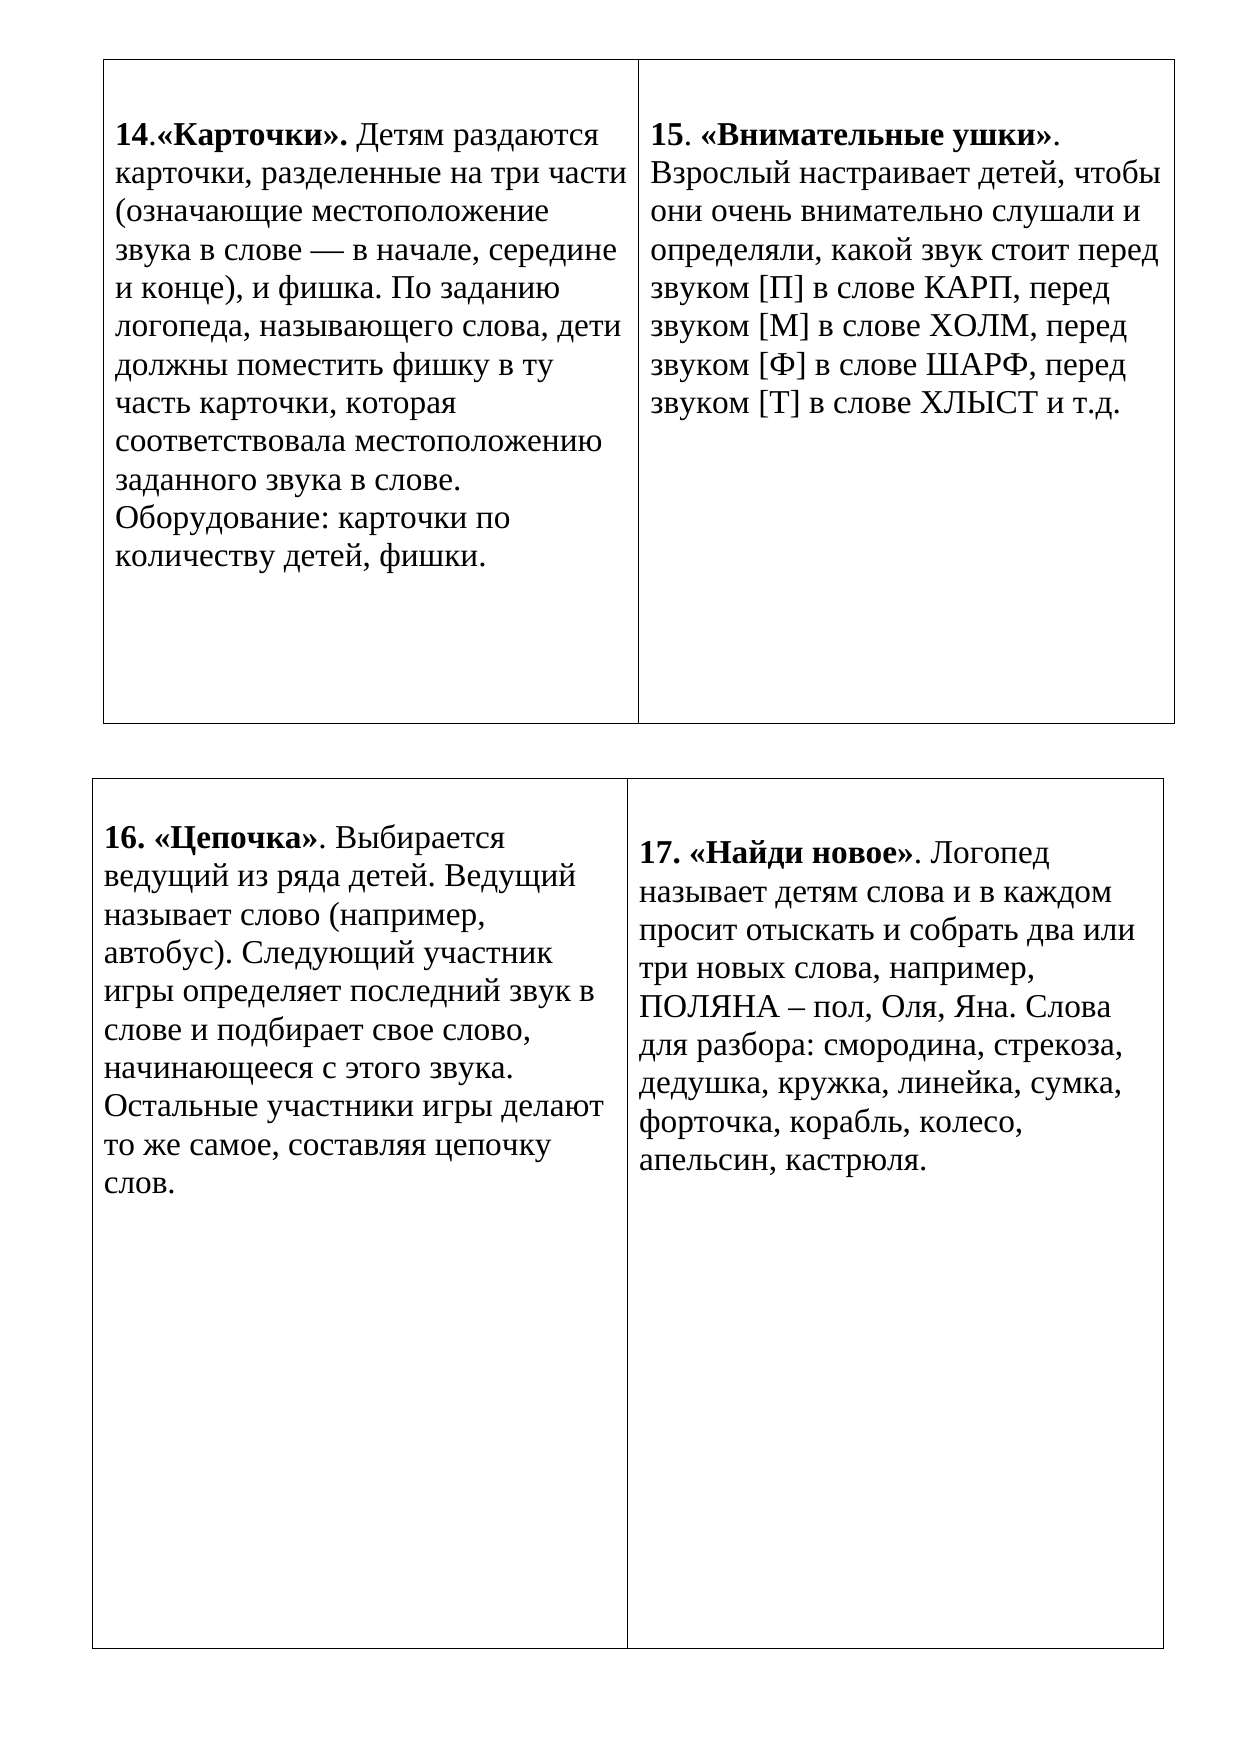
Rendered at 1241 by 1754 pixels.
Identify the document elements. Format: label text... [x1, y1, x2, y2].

table_header 16. «Цепочка». Выбирается ведущий из ряда детей. Ведущий называет слово (например, автобус). Следующий участник игры определяет последний звук в слове и подбирает свое слово, начинающееся с этого звука. Остальные участники игры делают то же самое, составляя цепочку слов. [93, 779, 627, 1648]
table_cell 14.«Карточки». Детям раздаются карточки, разделенные на три части (означающие местоположение звука в слове — в начале, середине и конце), и фишка. По заданию логопеда, называющего слова, дети должны поместить фишку в ту часть карточки, которая соответствовала местоположению заданного звука в слове. Оборудование: карточки по количеству детей, фишки. [104, 60, 638, 723]
table_cell 15. «Внимательные ушки». Взрослый настраивает детей, чтобы они очень внимательно слушали и определяли, какой звук стоит перед звуком [П] в слове КАРП, перед звуком [М] в слове ХОЛМ, перед звуком [Ф] в слове ШАРФ, перед звуком [Т] в слове ХЛЫСТ и т.д. [639, 60, 1174, 723]
table_header 17. «Найди новое». Логопед называет детям слова и в каждом просит отыскать и собрать два или три новых слова, например, ПОЛЯНА – пол, Оля, Яна. Слова для разбора: смородина, стрекоза, дедушка, кружка, линейка, сумка, форточка, корабль, колесо, апельсин, кастрюля. [628, 779, 1163, 1648]
